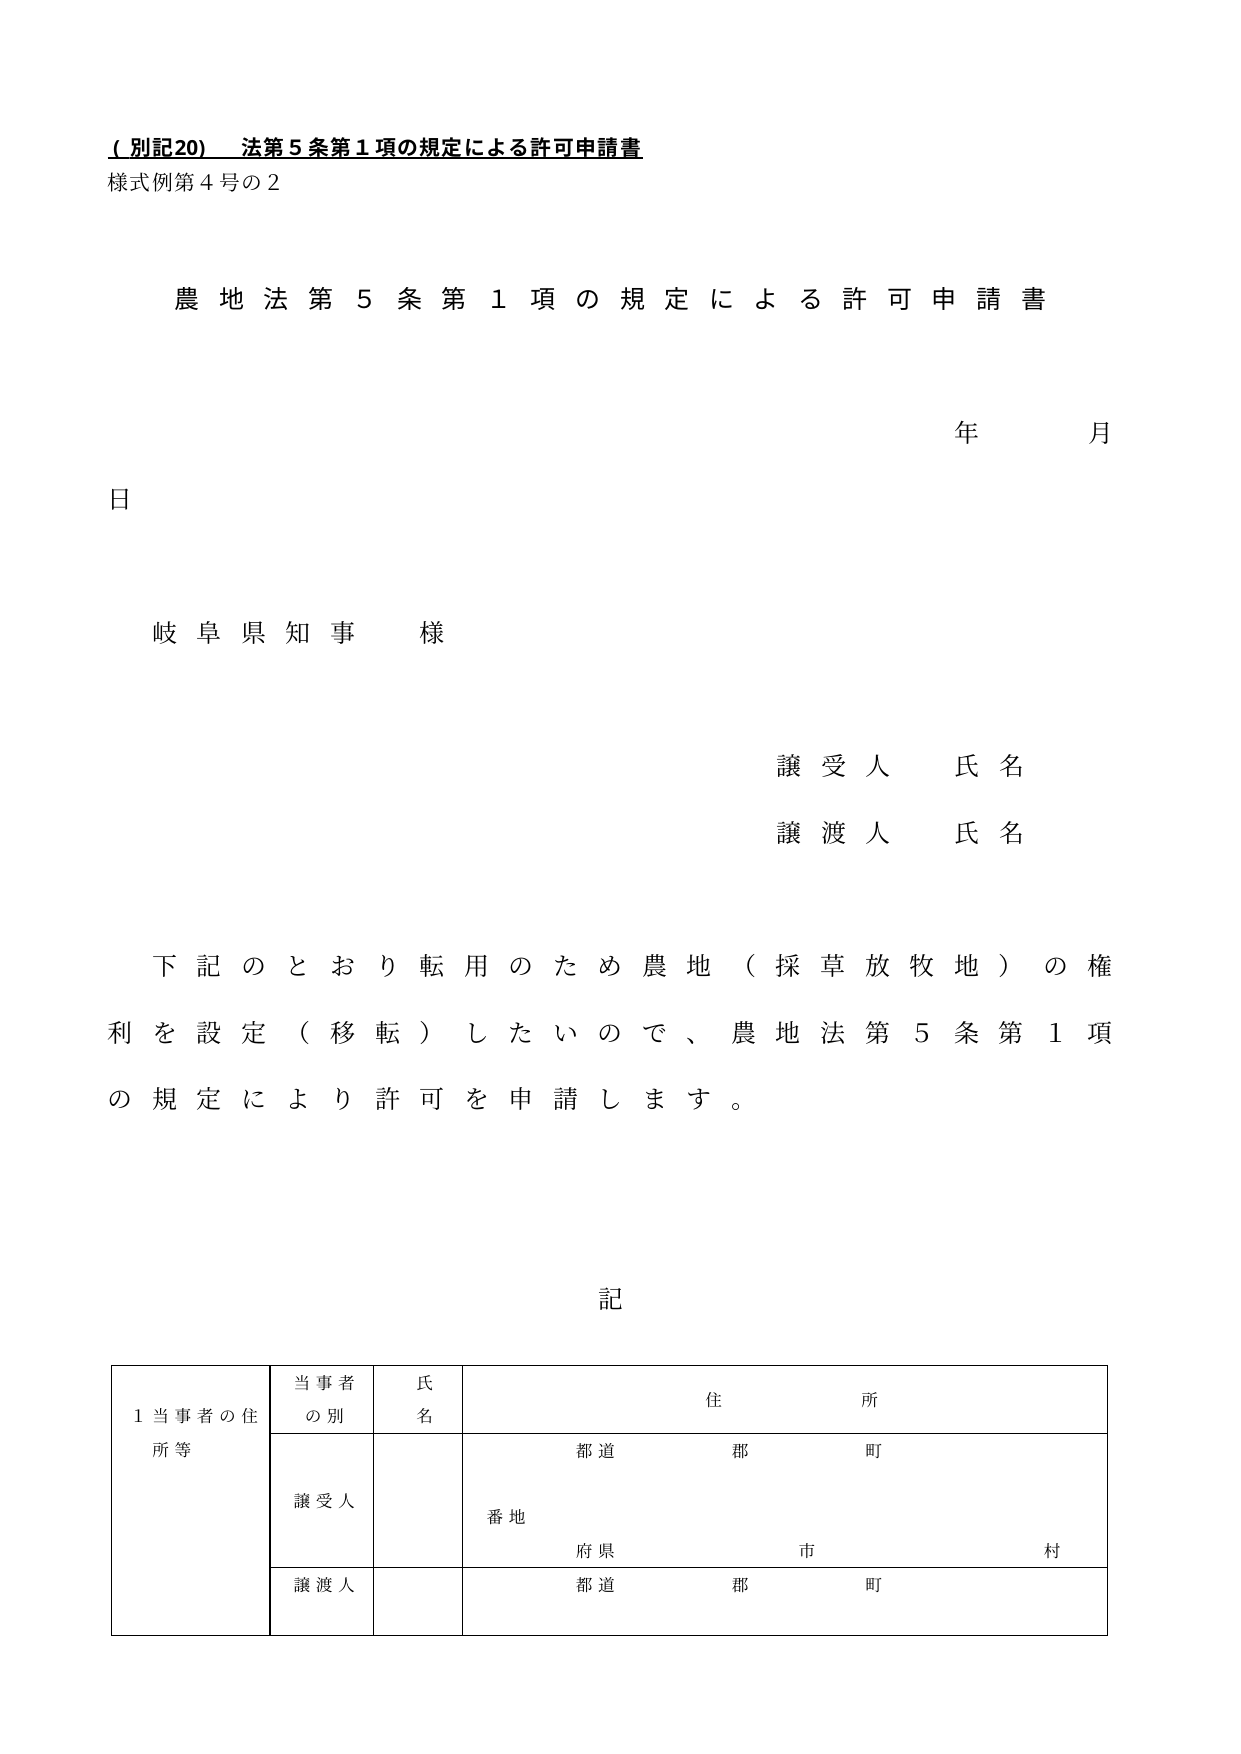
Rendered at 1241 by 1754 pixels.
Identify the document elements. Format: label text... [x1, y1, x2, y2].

text 年 月 日 [107, 398, 1133, 531]
table_cell 都道 郡 町 番地 府県 市 村 [463, 1568, 1107, 1634]
text 農地法第５条第１項の規定による許可申請書 [107, 265, 1133, 331]
text 譲受人 氏名 [107, 731, 1133, 798]
table_cell 譲受人 [271, 1434, 373, 1567]
table_cell 都道 郡 町 番地 府県 市 村 [463, 1434, 1107, 1567]
table_header １当事者の住所等 [112, 1366, 269, 1634]
text (別記20) 法第５条第１項の規定による許可申請書 [107, 130, 1133, 163]
text 様式例第４号の２ [107, 165, 1133, 198]
table_cell 譲渡人 [271, 1568, 373, 1634]
table_cell [374, 1434, 462, 1567]
text 譲渡人 氏名 [107, 798, 1133, 865]
table_header 住 所 [463, 1366, 1107, 1432]
text 岐阜県知事 様 [107, 598, 1133, 665]
table_header 氏 名 [374, 1366, 462, 1432]
text 下記のとおり転用のため農地（採草放牧地）の権利を設定（移転）したいので、農地法第５条第１項の規定により許可を申請します。 [107, 931, 1133, 1131]
text 記 [107, 1265, 1133, 1331]
table_cell [374, 1568, 462, 1634]
table_header 当事者の別 [271, 1366, 373, 1432]
